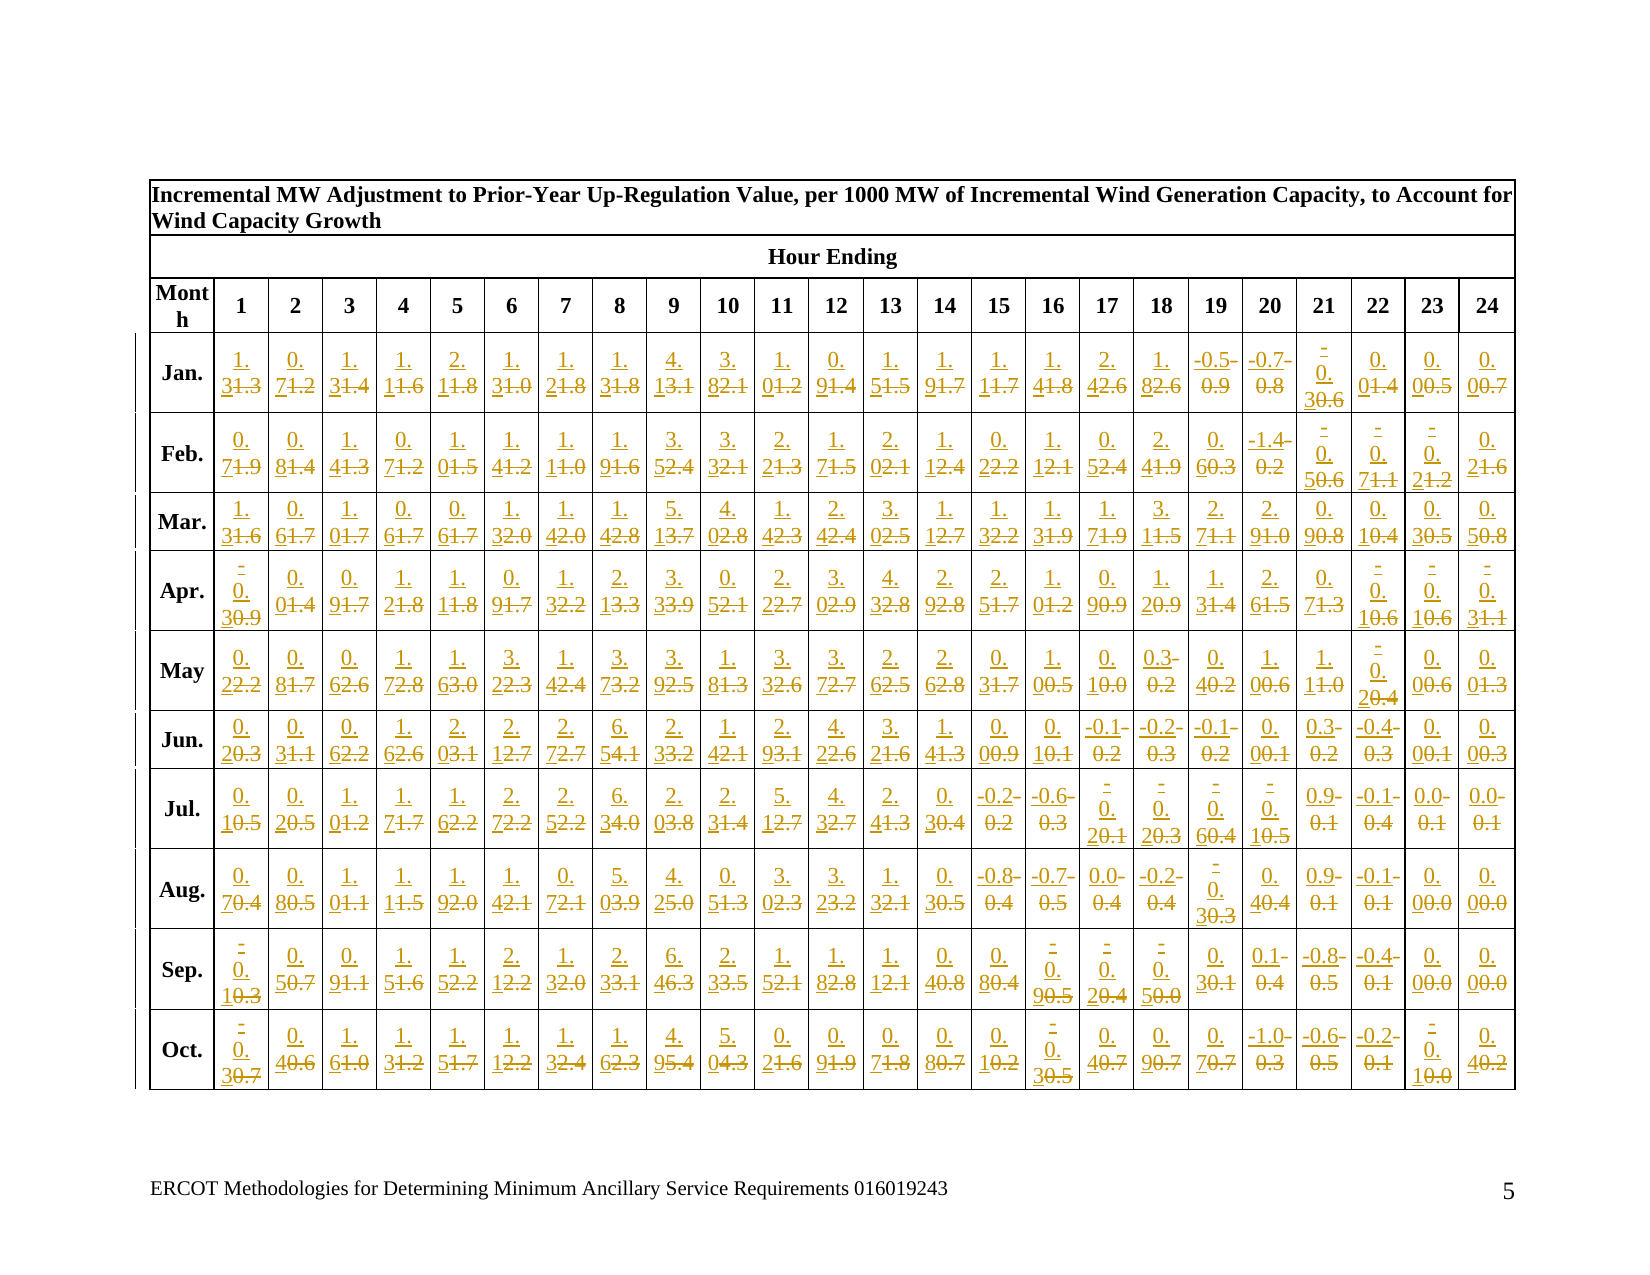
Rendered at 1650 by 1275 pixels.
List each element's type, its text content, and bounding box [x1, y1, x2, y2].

table_cell [701, 929, 754, 1008]
table_cell [1352, 1010, 1404, 1088]
table_cell [539, 631, 592, 710]
table_cell [323, 849, 376, 928]
table_cell [593, 849, 646, 928]
table_cell [918, 413, 971, 492]
table_cell 12 [809, 279, 863, 332]
table_cell [701, 551, 754, 630]
table_cell [539, 929, 592, 1008]
table_cell [1406, 929, 1458, 1008]
table_cell [215, 551, 268, 630]
table_cell [377, 769, 430, 848]
table_cell [485, 493, 538, 550]
table_cell [864, 333, 917, 412]
table_cell [918, 631, 971, 710]
table_cell Apr. [151, 551, 213, 630]
table_cell [539, 413, 592, 492]
table_cell [864, 769, 917, 848]
table_cell [1297, 333, 1351, 412]
table_cell [918, 493, 971, 550]
table_cell [215, 769, 268, 848]
table_cell [1243, 333, 1296, 412]
table_cell [755, 849, 808, 928]
table_cell [1189, 551, 1242, 630]
table_cell [755, 631, 808, 710]
table_cell Hour Ending [151, 236, 1514, 277]
table_cell 19 [1189, 279, 1242, 332]
table_cell [647, 929, 700, 1008]
table_cell Jan. [151, 333, 213, 412]
table_cell [809, 849, 863, 928]
table_cell [972, 413, 1025, 492]
table_cell [864, 929, 917, 1008]
table_cell 21 [1297, 279, 1351, 332]
table_cell [1406, 413, 1458, 492]
table_cell [755, 711, 808, 768]
table_cell [1243, 769, 1296, 848]
table_cell [1189, 631, 1242, 710]
table_cell 22 [1352, 279, 1404, 332]
table_cell [809, 413, 863, 492]
table_cell [1189, 711, 1242, 768]
table_cell [539, 493, 592, 550]
table_cell [972, 333, 1025, 412]
table_cell [539, 333, 592, 412]
table_cell 15 [972, 279, 1025, 332]
table_cell [593, 333, 646, 412]
table_cell [972, 769, 1025, 848]
table_cell [431, 333, 484, 412]
table_cell [269, 929, 322, 1008]
table_cell [1352, 631, 1404, 710]
table_cell [377, 711, 430, 768]
table_cell [323, 493, 376, 550]
table_cell [647, 333, 700, 412]
table_cell 23 [1406, 279, 1458, 332]
table_cell [1297, 493, 1351, 550]
table_cell [215, 849, 268, 928]
table_cell 8 [593, 279, 646, 332]
table_cell [377, 1010, 430, 1088]
table_cell [1406, 333, 1458, 412]
table_cell 10 [701, 279, 754, 332]
table_cell [918, 849, 971, 928]
table_cell [377, 493, 430, 550]
table_cell [755, 1010, 808, 1088]
table_cell [269, 493, 322, 550]
table_cell [377, 333, 430, 412]
table_cell [647, 493, 700, 550]
table_cell [864, 493, 917, 550]
table_cell Mar. [151, 493, 213, 550]
table_cell [593, 413, 646, 492]
table_cell 14 [918, 279, 971, 332]
table_cell [755, 333, 808, 412]
table_cell [539, 551, 592, 630]
table_cell [1189, 769, 1242, 848]
table_cell [593, 493, 646, 550]
table_cell [701, 333, 754, 412]
table_cell [1297, 849, 1351, 928]
table_cell [755, 929, 808, 1008]
table_cell [1080, 551, 1133, 630]
table_cell [1080, 333, 1133, 412]
table_cell [1459, 631, 1514, 710]
table_cell [1352, 493, 1404, 550]
table_cell [539, 769, 592, 848]
table_cell [1134, 929, 1188, 1008]
table_cell [918, 333, 971, 412]
table_cell [1026, 551, 1079, 630]
table_cell [972, 551, 1025, 630]
table_cell [431, 631, 484, 710]
table_cell [1080, 631, 1133, 710]
table_cell [485, 551, 538, 630]
table_cell [1189, 493, 1242, 550]
table_cell [701, 631, 754, 710]
table_cell [431, 929, 484, 1008]
table_cell [647, 711, 700, 768]
table_cell [269, 551, 322, 630]
table_cell [1189, 929, 1242, 1008]
table_cell 9 [647, 279, 700, 332]
table_cell [1134, 333, 1188, 412]
table_cell [755, 413, 808, 492]
table_cell Aug. [151, 849, 213, 928]
table_cell [1352, 849, 1404, 928]
table_cell [1459, 333, 1514, 412]
table_cell [647, 631, 700, 710]
table_cell [593, 711, 646, 768]
table_cell [1080, 711, 1133, 768]
table_cell [1134, 769, 1188, 848]
table_cell [1352, 413, 1404, 492]
table_cell [1297, 711, 1351, 768]
table_cell [647, 849, 700, 928]
table_cell [918, 711, 971, 768]
table_cell [485, 849, 538, 928]
table_cell [377, 413, 430, 492]
table_cell [1406, 769, 1458, 848]
table_cell [1406, 551, 1458, 630]
table_cell [593, 631, 646, 710]
table_cell [323, 711, 376, 768]
table_cell [593, 551, 646, 630]
table_cell [1026, 631, 1079, 710]
table_cell [1134, 551, 1188, 630]
table_cell [215, 711, 268, 768]
table_cell [809, 711, 863, 768]
table_cell [918, 551, 971, 630]
table_cell [485, 413, 538, 492]
table_cell [972, 711, 1025, 768]
table_cell [269, 769, 322, 848]
table_cell [1297, 929, 1351, 1008]
table_cell [755, 493, 808, 550]
table_cell 6 [485, 279, 538, 332]
table_cell May [151, 631, 213, 710]
table_cell 17 [1080, 279, 1133, 332]
table_cell [1134, 631, 1188, 710]
table_cell [323, 413, 376, 492]
table_cell [539, 711, 592, 768]
table_cell [1026, 413, 1079, 492]
table_cell [864, 849, 917, 928]
table_cell 16 [1026, 279, 1079, 332]
table_cell [864, 551, 917, 630]
table_cell [972, 631, 1025, 710]
table_cell [377, 849, 430, 928]
table_cell [1243, 1010, 1296, 1088]
table_cell [809, 631, 863, 710]
table_cell 18 [1134, 279, 1188, 332]
table_cell [1080, 1010, 1133, 1088]
table_cell [485, 1010, 538, 1088]
table_cell [1189, 413, 1242, 492]
table_cell [269, 333, 322, 412]
table_cell [1406, 631, 1458, 710]
table_cell 24 [1460, 279, 1514, 332]
table_cell [323, 551, 376, 630]
table_cell [701, 413, 754, 492]
table_cell [1243, 551, 1296, 630]
table_cell [539, 849, 592, 928]
table_cell [864, 711, 917, 768]
table_cell [593, 769, 646, 848]
table_cell [215, 1010, 268, 1088]
table_cell [1243, 711, 1296, 768]
table_cell [431, 711, 484, 768]
table_cell [1243, 929, 1296, 1008]
table_cell [215, 333, 268, 412]
table_cell [377, 631, 430, 710]
table_cell [485, 769, 538, 848]
table_cell 3 [323, 279, 376, 332]
table_cell [1243, 493, 1296, 550]
table_cell [918, 929, 971, 1008]
table_cell [323, 929, 376, 1008]
table_cell [809, 929, 863, 1008]
table_cell [1026, 769, 1079, 848]
table_cell [1026, 929, 1079, 1008]
table_cell [1026, 333, 1079, 412]
table_cell [647, 769, 700, 848]
table_cell [1352, 929, 1404, 1008]
table_cell [809, 493, 863, 550]
table_cell [1080, 413, 1133, 492]
table_cell [809, 769, 863, 848]
table_cell [431, 769, 484, 848]
table_cell [1297, 413, 1351, 492]
table_cell [647, 1010, 700, 1088]
table_cell [1080, 849, 1133, 928]
table_cell [1459, 711, 1514, 768]
table_cell [864, 413, 917, 492]
table_cell [755, 551, 808, 630]
table_cell [1134, 1010, 1188, 1088]
table_cell [1026, 493, 1079, 550]
table_cell [1459, 413, 1514, 492]
table_cell [1406, 493, 1458, 550]
table_cell [539, 1010, 592, 1088]
table_cell [1134, 849, 1188, 928]
table_cell [701, 849, 754, 928]
table_cell [431, 413, 484, 492]
table_cell [701, 493, 754, 550]
table_cell [864, 631, 917, 710]
table_cell [1080, 769, 1133, 848]
table_cell [485, 929, 538, 1008]
table_cell [485, 711, 538, 768]
table_cell [1459, 849, 1514, 928]
table_cell 11 [755, 279, 808, 332]
table_cell [1459, 929, 1514, 1008]
table_cell [1243, 631, 1296, 710]
table_cell [1189, 849, 1242, 928]
table_cell [1406, 849, 1458, 928]
table_cell [323, 1010, 376, 1088]
table_cell [1080, 929, 1133, 1008]
table_cell [1459, 769, 1514, 848]
table_cell [431, 551, 484, 630]
table_cell [972, 849, 1025, 928]
table_cell 1 [215, 279, 268, 332]
table_cell [1026, 849, 1079, 928]
table_cell [755, 769, 808, 848]
table_cell [485, 333, 538, 412]
table_cell [215, 631, 268, 710]
table_cell [647, 551, 700, 630]
table_cell [1134, 413, 1188, 492]
table_cell [215, 413, 268, 492]
table_cell Jun. [151, 711, 213, 768]
table_cell [593, 929, 646, 1008]
table_cell [918, 769, 971, 848]
table_cell [918, 1010, 971, 1088]
table_cell [809, 551, 863, 630]
table_cell [323, 769, 376, 848]
table_cell 7 [539, 279, 592, 332]
table_cell 4 [377, 279, 430, 332]
table_cell [269, 849, 322, 928]
table_cell Feb. [151, 413, 213, 492]
table_cell [431, 849, 484, 928]
table_cell [972, 493, 1025, 550]
table_cell [1189, 333, 1242, 412]
table_cell [701, 1010, 754, 1088]
table_cell [377, 929, 430, 1008]
table_cell [323, 333, 376, 412]
table_cell [431, 493, 484, 550]
table_cell Month [151, 279, 213, 332]
table_cell [701, 769, 754, 848]
table_cell [215, 929, 268, 1008]
table_cell [1026, 711, 1079, 768]
table_cell Jul. [151, 769, 213, 848]
table_cell [323, 631, 376, 710]
table_cell [864, 1010, 917, 1088]
table_cell [377, 551, 430, 630]
table_cell [1352, 333, 1404, 412]
table_cell [269, 413, 322, 492]
table_cell [647, 413, 700, 492]
table_cell Oct. [151, 1010, 213, 1088]
table_cell [1459, 1010, 1514, 1088]
table_cell [1080, 493, 1133, 550]
table_cell [215, 493, 268, 550]
table_cell [1026, 1010, 1079, 1088]
table_cell [809, 1010, 863, 1088]
table_cell 13 [864, 279, 917, 332]
table_cell 5 [431, 279, 484, 332]
table_cell [1406, 1010, 1458, 1088]
table_cell [1297, 551, 1351, 630]
table_cell [593, 1010, 646, 1088]
table_cell [972, 929, 1025, 1008]
table_cell [269, 711, 322, 768]
table_cell Sep. [151, 929, 213, 1008]
table_header Incremental MW Adjustment to Prior-Year Up-Regulation Value, per 1000 MW of Incremental Wind Generation Capacity, to Account for Wind Capacity Growth [151, 181, 1514, 233]
table_cell [1189, 1010, 1242, 1088]
table_cell [1459, 551, 1514, 630]
table_cell [1243, 849, 1296, 928]
table_cell [1134, 493, 1188, 550]
table_cell [1352, 711, 1404, 768]
table_cell [1352, 769, 1404, 848]
table_cell [1297, 1010, 1351, 1088]
table_cell [1406, 711, 1458, 768]
table_cell [485, 631, 538, 710]
table_cell [809, 333, 863, 412]
table_cell [972, 1010, 1025, 1088]
table_cell [269, 1010, 322, 1088]
table_cell [1297, 631, 1351, 710]
table_cell [431, 1010, 484, 1088]
table_cell [1297, 769, 1351, 848]
table_cell [1459, 493, 1514, 550]
table_cell 2 [269, 279, 322, 332]
table_cell [1134, 711, 1188, 768]
table_cell 20 [1243, 279, 1296, 332]
table_cell [1352, 551, 1404, 630]
table_cell [1243, 413, 1296, 492]
table_cell [701, 711, 754, 768]
table_cell [269, 631, 322, 710]
